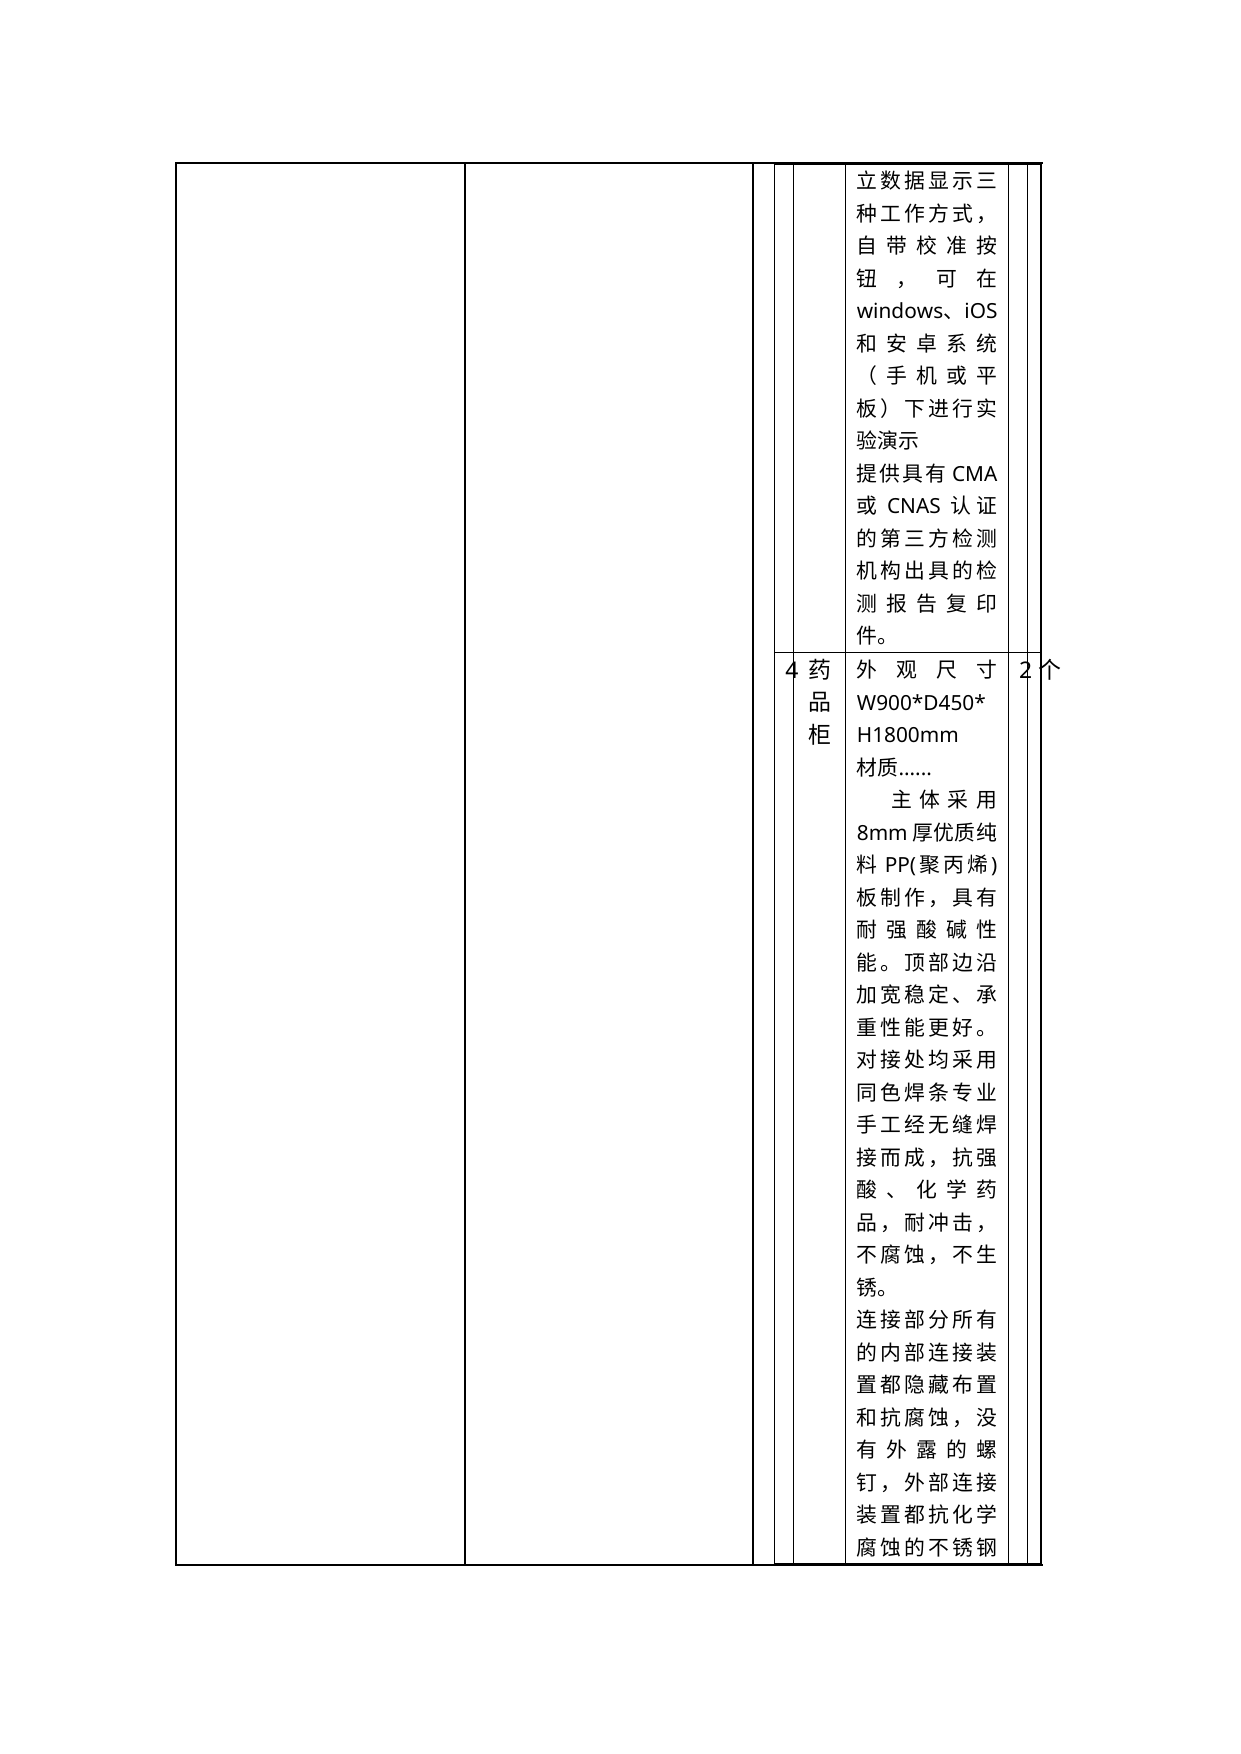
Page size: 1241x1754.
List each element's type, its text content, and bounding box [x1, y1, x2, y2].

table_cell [794, 653, 845, 1563]
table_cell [1009, 653, 1027, 1563]
table_cell 1 [177, 164, 464, 1564]
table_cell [794, 165, 845, 652]
table_cell ★ [466, 164, 752, 1564]
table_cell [1028, 653, 1040, 1563]
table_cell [846, 653, 1008, 1563]
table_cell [775, 165, 793, 652]
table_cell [846, 165, 1008, 652]
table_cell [1028, 165, 1040, 652]
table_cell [1009, 165, 1027, 652]
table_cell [775, 653, 793, 1563]
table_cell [754, 164, 774, 1564]
